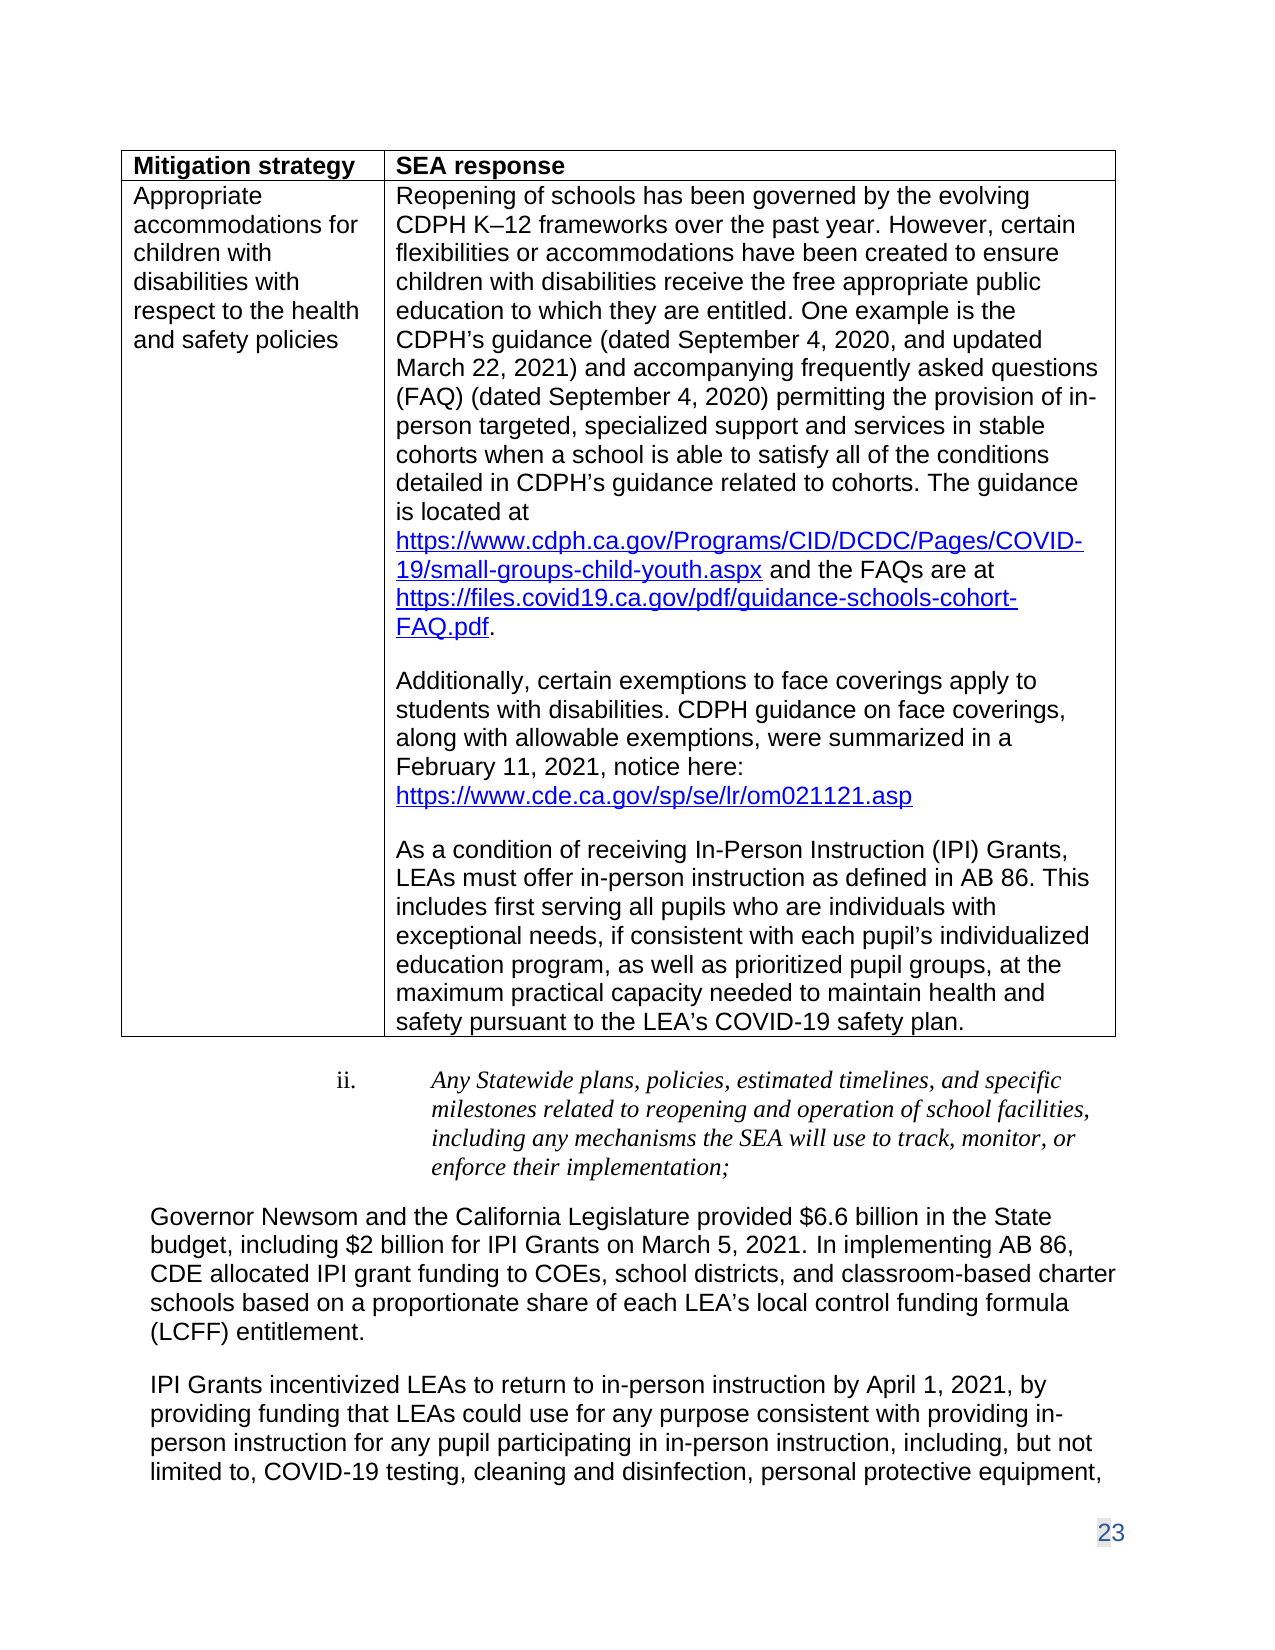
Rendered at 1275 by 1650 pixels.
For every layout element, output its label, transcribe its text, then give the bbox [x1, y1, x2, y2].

table_header SEA response [385, 151, 1115, 180]
table_header Mitigation strategy [122, 151, 384, 180]
table_cell Appropriate accommodations for children with disabilities with respect to the health and safety policies [122, 181, 384, 1036]
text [150, 1370, 1125, 1485]
table_cell Reopening of schools has been governed by the evolving CDPH K–12 frameworks over the past year. However, certain flexibilities or accommodations have been created to ensure children with disabilities receive the free appropriate public education to which they are entitled. One example is the CDPH’s guidance (dated September 4, 2020, and updated March 22, 2021) and accompanying frequently asked questions (FAQ) (dated September 4, 2020) permitting the provision of in-person targeted, specialized support and services in stable cohorts when a school is able to satisfy all of the conditions detailed in CDPH’s guidance related to cohorts. The guidance is located at https://www.cdph.ca.gov/Programs/CID/DCDC/Pages/COVID-19/small-groups-child-youth.aspx and the FAQs are at https://files.covid19.ca.gov/pdf/guidance-schools-cohort-FAQ.pdf. Additionally, certain exemptions to face coverings apply to students with disabilities. CDPH guidance on face coverings, along with allowable exemptions, were summarized in a February 11, 2021, notice here: https://www.cde.ca.gov/sp/se/lr/om021121.asp As a condition of receiving In-Person Instruction (IPI) Grants, LEAs must offer in-person instruction as defined in AB 86. This includes first serving all pupils who are individuals with exceptional needs, if consistent with each pupil’s individualized education program, as well as prioritized pupil groups, at the maximum practical capacity needed to maintain health and safety pursuant to the LEA’s COVID-19 safety plan. [385, 181, 1115, 1036]
text Governor Newsom and the California Legislature provided $6.6 billion in the State budget, including $2 billion for IPI Grants on March 5, 2021. In implementing AB 86, CDE allocated IPI grant funding to COEs, school districts, and classroom-based charter schools based on a proportionate share of each LEA’s local control funding formula (LCFF) entitlement. [150, 1201, 1125, 1345]
list Any Statewide plans, policies, estimated timelines, and specific milestones related to reopening and operation of school facilities, including any mechanisms the SEA will use to track, monitor, or enforce their implementation; [356, 1066, 1125, 1181]
